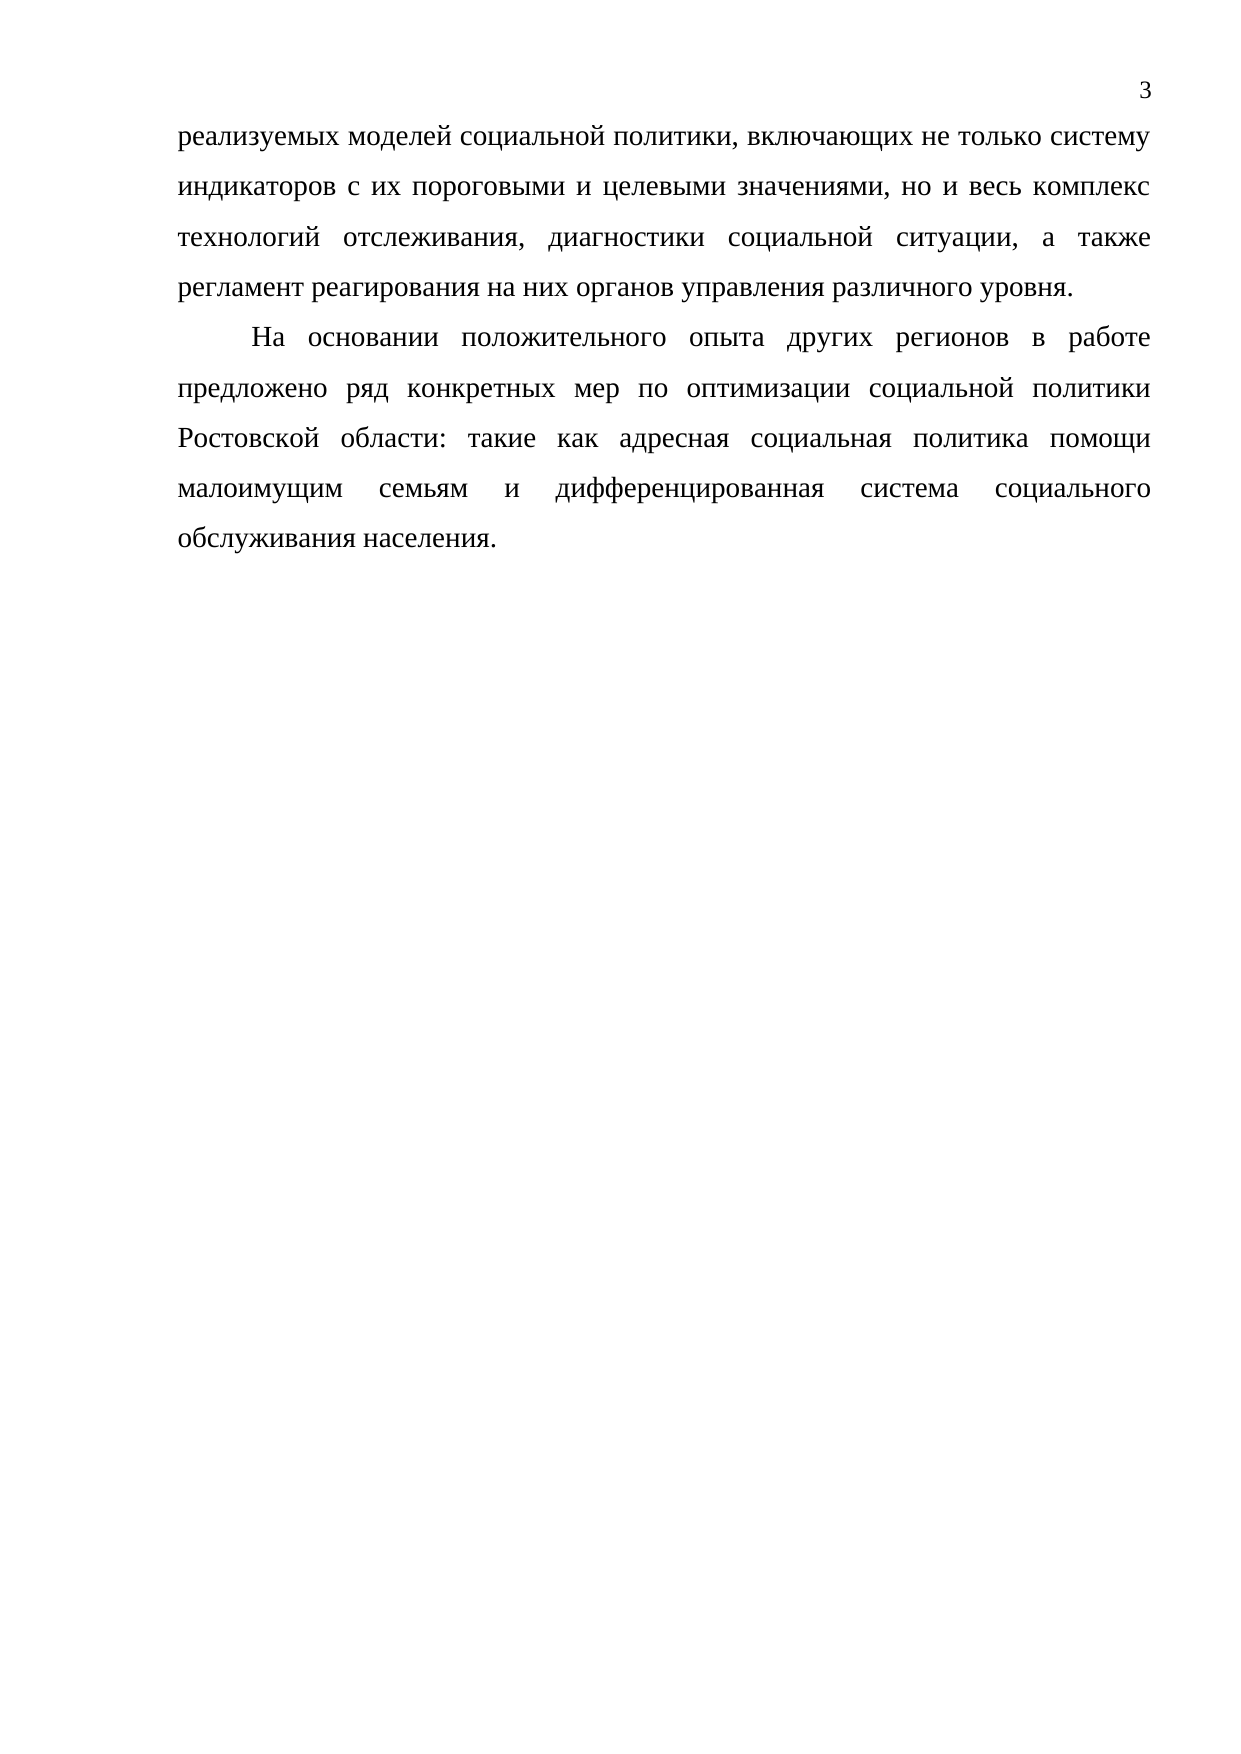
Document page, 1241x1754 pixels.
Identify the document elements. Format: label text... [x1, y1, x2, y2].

text На основании положительного опыта других регионов в работе предложено ряд конкретных мер по оптимизации социальной политики Ростовской области: такие как адресная социальная политика помощи малоимущим семьям и дифференцированная система социального обслуживания населения. [177, 319, 1152, 554]
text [177, 118, 1152, 303]
